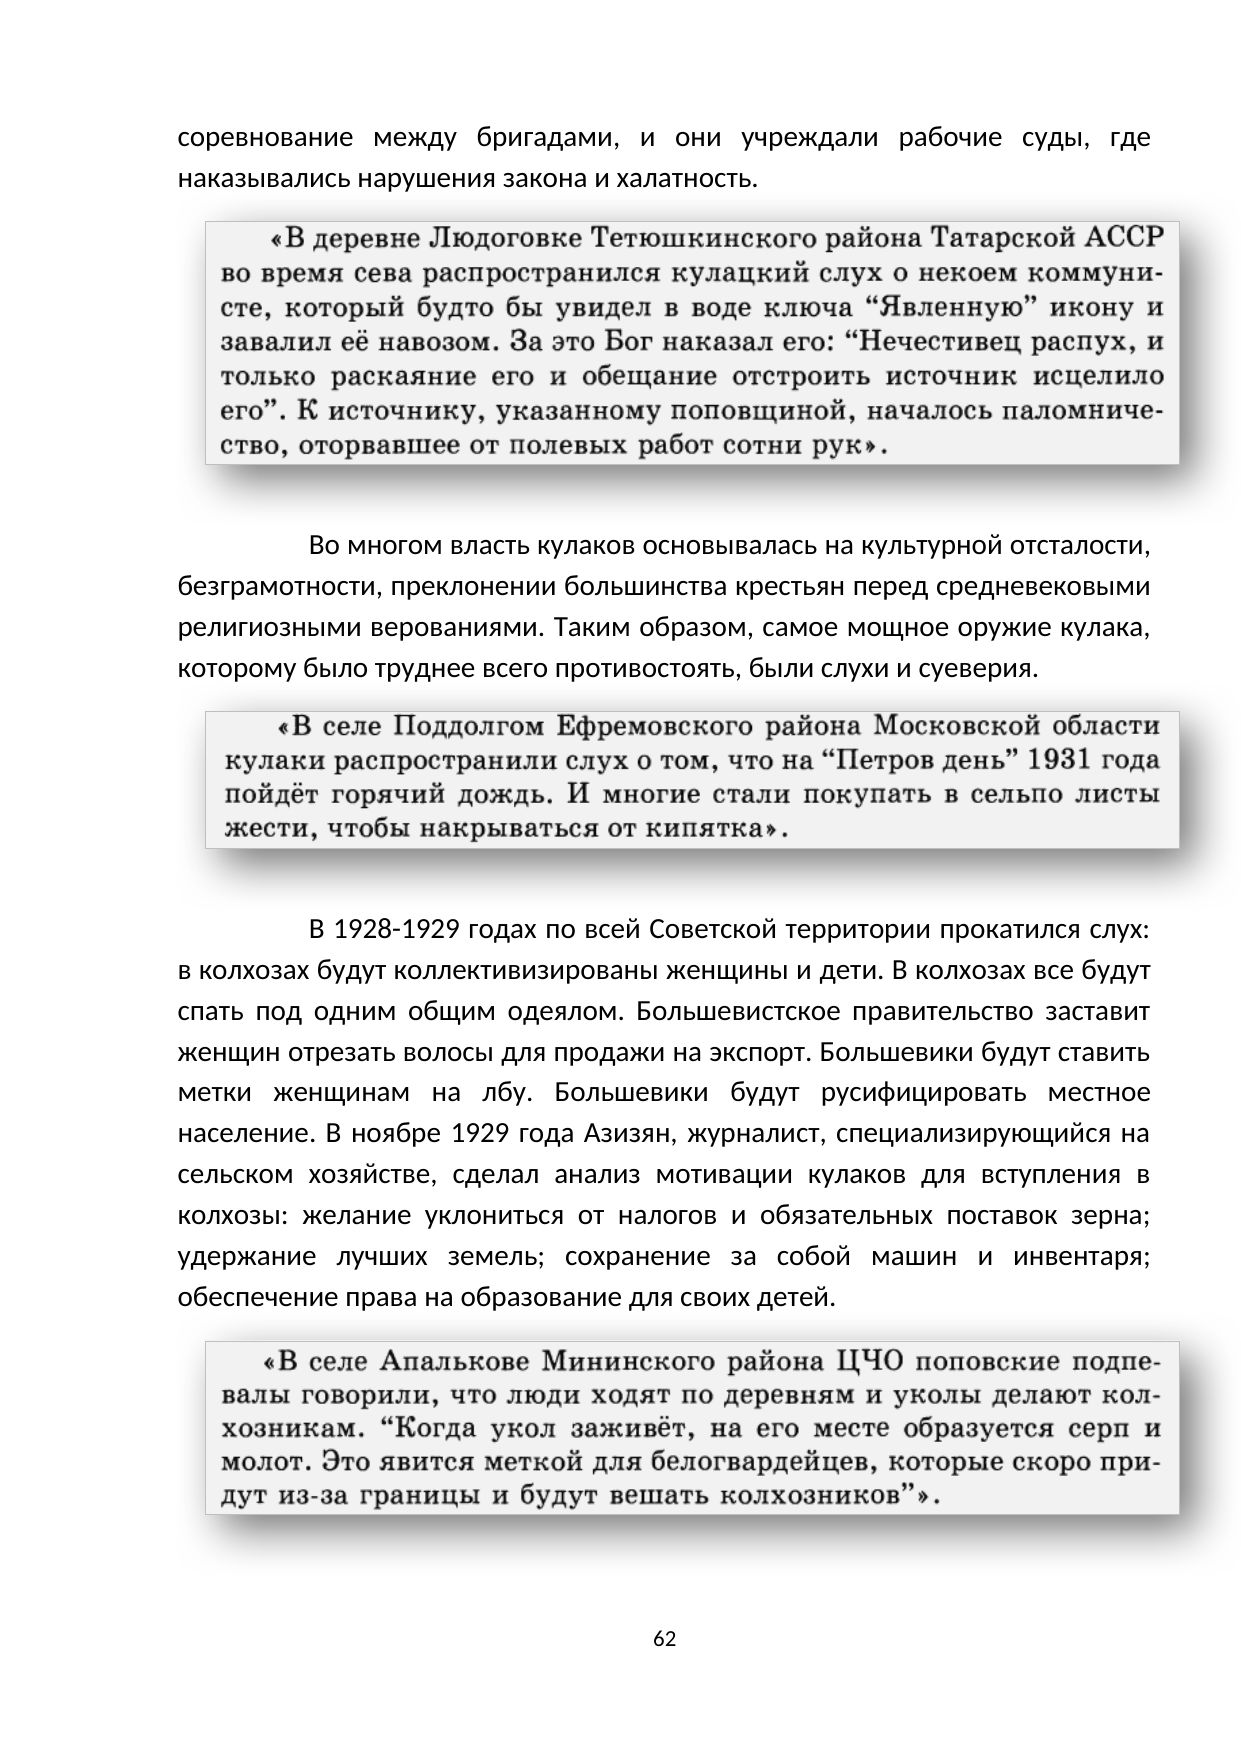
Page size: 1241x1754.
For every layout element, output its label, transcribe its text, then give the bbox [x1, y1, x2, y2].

picture [206, 712, 1179, 848]
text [177, 118, 1152, 195]
picture [206, 1342, 1179, 1514]
text Во многом власть кулаков основывалась на культурной отсталости, безграмотности, преклонении большинства крестьян перед средневековыми религиозными верованиями. Таким образом, самое мощное оружие кулака, которому было труднее всего противостоять, были слухи и суеверия. [177, 526, 1152, 684]
picture [206, 222, 1179, 464]
text В 1928-1929 годах по всей Советской территории прокатился слух: в колхозах будут коллективизированы женщины и дети. В колхозах все будут спать под одним общим одеялом. Большевистское правительство заставит женщин отрезать волосы для продажи на экспорт. Большевики будут ставить метки женщинам на лбу. Большевики будут русифицировать местное население. В ноябре 1929 года Азизян, журналист, специализирующийся на сельском хозяйстве, сделал анализ мотивации кулаков для вступления в колхозы: желание уклониться от налогов и обязательных поставок зерна; удержание лучших земель; сохранение за собой машин и инвентаря; обеспечение права на образование для своих детей. [177, 910, 1152, 1314]
